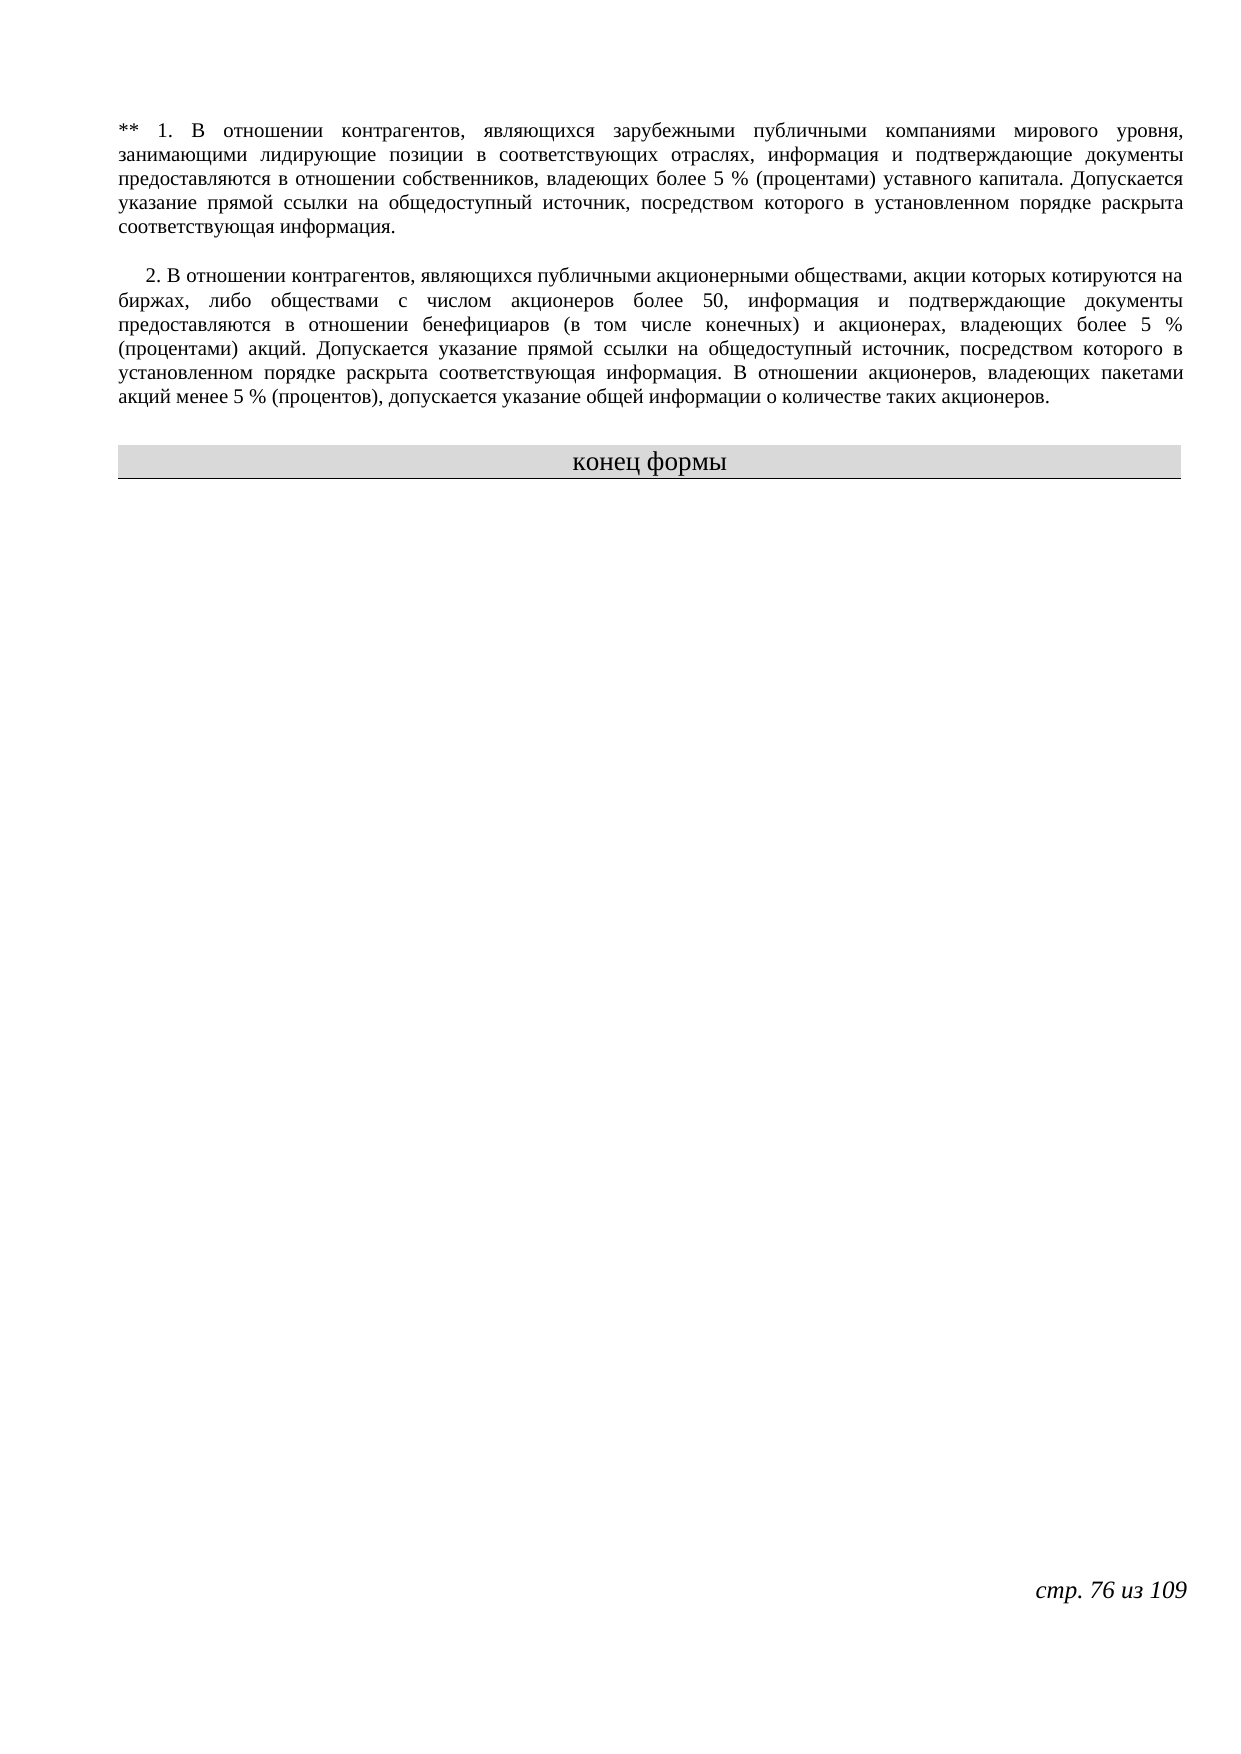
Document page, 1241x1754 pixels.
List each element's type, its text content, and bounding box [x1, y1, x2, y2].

text конец формы [118, 445, 1181, 478]
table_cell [107, 118, 1196, 433]
